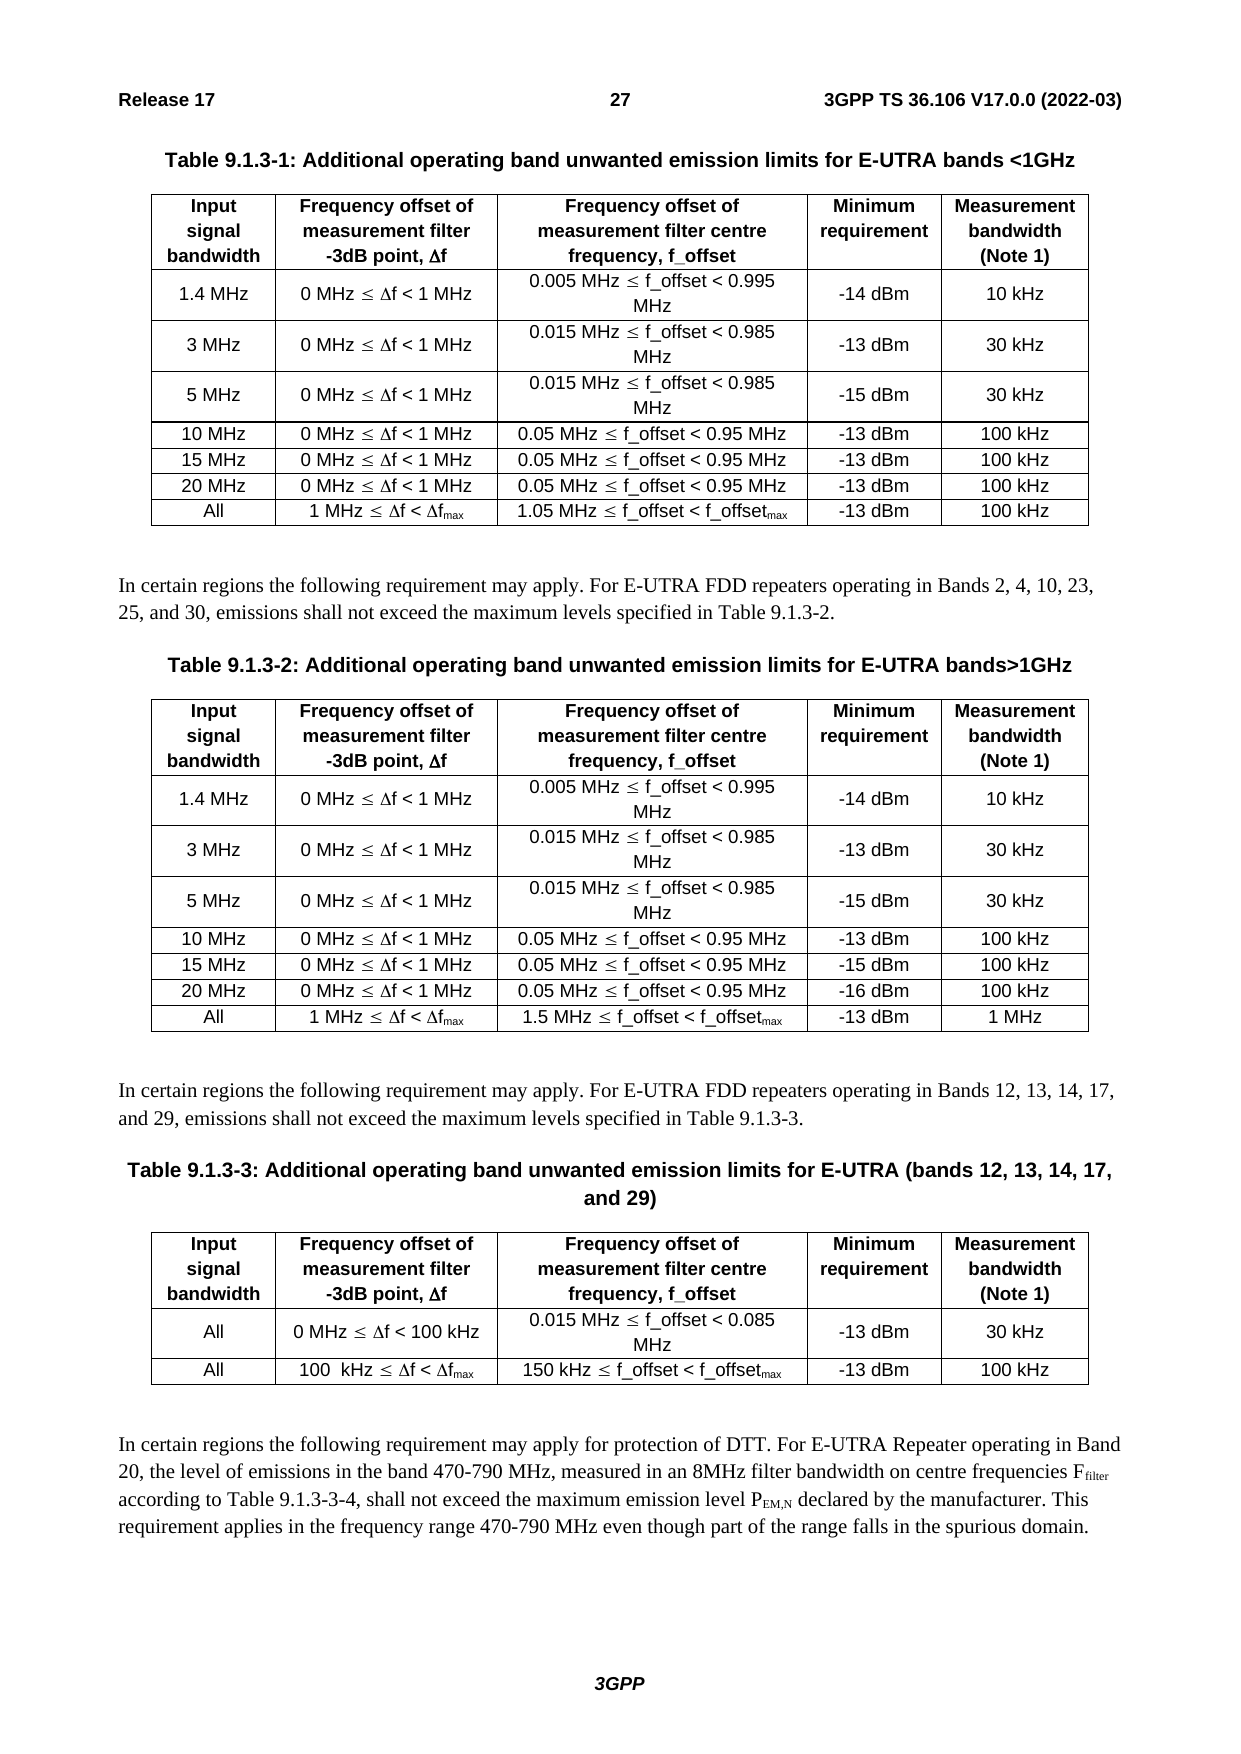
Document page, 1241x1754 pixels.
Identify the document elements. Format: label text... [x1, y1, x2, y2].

table_cell 1 MHz [942, 1006, 1088, 1031]
table_cell 0 MHz f < 1 MHz [276, 928, 497, 953]
table_cell 0.05 MHz f_offset < 0.95 MHz [498, 980, 807, 1004]
table_cell 0 MHz f < 1 MHz [276, 980, 497, 1004]
text In certain regions the following requirement may apply. For E-UTRA FDD repeaters operating in Bands 2, 4, 10, 23, 25, and 30, emissions shall not exceed the maximum levels specified in Table 9.1.3-2. [118, 573, 1122, 624]
table_cell 100 kHz [942, 954, 1088, 979]
text Table 9.1.3-1: Additional operating band unwanted emission limits for E-UTRA bands <1GHz [118, 147, 1122, 171]
table_cell 5 MHz [152, 372, 275, 421]
table_cell 1 MHz f < fmax [276, 500, 497, 525]
table_header Frequency offset of measurement filter centre frequency, f_offset [498, 700, 807, 774]
table_cell 0.015 MHz f_offset < 0.985 MHz [498, 877, 807, 927]
table_cell 0.05 MHz f_offset < 0.95 MHz [498, 423, 807, 447]
table_header Measurement bandwidth (Note 1) [942, 1233, 1088, 1307]
table_cell 0.05 MHz f_offset < 0.95 MHz [498, 474, 807, 499]
table_header Frequency offset of measurement filter centre frequency, f_offset [498, 1233, 807, 1307]
table_cell 0.015 MHz f_offset < 0.985 MHz [498, 372, 807, 421]
table_cell 0.015 MHz f_offset < 0.985 MHz [498, 321, 807, 371]
table_cell 0.05 MHz f_offset < 0.95 MHz [498, 954, 807, 979]
table_cell 10 kHz [942, 270, 1088, 320]
table_cell 3 MHz [152, 321, 275, 371]
table_cell 0 MHz f < 1 MHz [276, 474, 497, 499]
table_cell 0 MHz f < 1 MHz [276, 423, 497, 447]
table_cell 0.015 MHz f_offset < 0.085 MHz [498, 1309, 807, 1358]
table_cell 15 MHz [152, 449, 275, 473]
table_cell 1 MHz f < fmax [276, 1006, 497, 1031]
table_cell 100 kHz [942, 449, 1088, 473]
text In certain regions the following requirement may apply. For E-UTRA FDD repeaters operating in Bands 12, 13, 14, 17, and 29, emissions shall not exceed the maximum levels specified in Table 9.1.3-3. [118, 1078, 1122, 1129]
table_cell 5 MHz [152, 877, 275, 927]
table_cell 100 kHz f < fmax [276, 1359, 497, 1384]
table_cell All [152, 500, 275, 525]
table_cell -13 dBm [808, 1359, 941, 1384]
table_header Measurement bandwidth (Note 1) [942, 195, 1088, 269]
table_cell All [152, 1006, 275, 1031]
table_cell 100 kHz [942, 1359, 1088, 1384]
table_cell 0 MHz f < 1 MHz [276, 372, 497, 421]
table_cell 30 kHz [942, 1309, 1088, 1358]
table_cell -13 dBm [808, 1006, 941, 1031]
table_header Minimum requirement [808, 195, 941, 269]
table_cell 0 MHz f < 1 MHz [276, 321, 497, 371]
table_cell 0 MHz f < 1 MHz [276, 877, 497, 927]
table_cell 0.05 MHz f_offset < 0.95 MHz [498, 928, 807, 953]
table_cell 100 kHz [942, 474, 1088, 499]
table_header Frequency offset of measurement filter -3dB point, f [276, 1233, 497, 1307]
table_cell 0 MHz f < 1 MHz [276, 826, 497, 876]
table_cell 0 MHz f < 1 MHz [276, 270, 497, 320]
table_cell -15 dBm [808, 954, 941, 979]
table_header Input signal bandwidth [152, 700, 275, 774]
table_cell -14 dBm [808, 270, 941, 320]
table_cell -13 dBm [808, 449, 941, 473]
table_header Input signal bandwidth [152, 195, 275, 269]
text In certain regions the following requirement may apply for protection of DTT. For E-UTRA Repeater operating in Band 20, the level of emissions in the band 470-790 MHz, measured in an 8MHz filter bandwidth on centre frequencies Ffilter according to Table 9.1.3-3-4, shall not exceed the maximum emission level PEM,N declared by the manufacturer. This requirement applies in the frequency range 470-790 MHz even though part of the range falls in the spurious domain. [118, 1431, 1122, 1538]
text Table 9.1.3-3: Additional operating band unwanted emission limits for E-UTRA (bands 12, 13, 14, 17, and 29) [118, 1158, 1122, 1209]
table_cell 1.4 MHz [152, 776, 275, 825]
table_header Frequency offset of measurement filter -3dB point, f [276, 700, 497, 774]
table_cell 0 MHz f < 100 kHz [276, 1309, 497, 1358]
table_cell -13 dBm [808, 500, 941, 525]
table_cell -13 dBm [808, 474, 941, 499]
table_cell -13 dBm [808, 928, 941, 953]
table_cell 10 MHz [152, 928, 275, 953]
table_cell 3 MHz [152, 826, 275, 876]
table_cell 100 kHz [942, 928, 1088, 953]
table_cell 15 MHz [152, 954, 275, 979]
text Table 9.1.3-2: Additional operating band unwanted emission limits for E-UTRA bands>1GHz [118, 653, 1122, 677]
table_cell 0 MHz f < 1 MHz [276, 776, 497, 825]
table_cell 30 kHz [942, 321, 1088, 371]
table_cell 0 MHz f < 1 MHz [276, 449, 497, 473]
table_cell 100 kHz [942, 980, 1088, 1004]
table_cell 30 kHz [942, 372, 1088, 421]
table_cell 1.5 MHz f_offset < f_offsetmax [498, 1006, 807, 1031]
table_cell 0.005 MHz f_offset < 0.995 MHz [498, 270, 807, 320]
table_cell -13 dBm [808, 1309, 941, 1358]
table_cell 100 kHz [942, 500, 1088, 525]
table_cell All [152, 1309, 275, 1358]
table_header Frequency offset of measurement filter -3dB point, f [276, 195, 497, 269]
table_cell -13 dBm [808, 826, 941, 876]
table_cell 10 MHz [152, 423, 275, 447]
table_header Minimum requirement [808, 1233, 941, 1307]
table_cell All [152, 1359, 275, 1384]
table_header Minimum requirement [808, 700, 941, 774]
table_cell 1.05 MHz f_offset < f_offsetmax [498, 500, 807, 525]
table_cell 20 MHz [152, 474, 275, 499]
table_cell -15 dBm [808, 372, 941, 421]
table_cell 0.05 MHz f_offset < 0.95 MHz [498, 449, 807, 473]
table_cell -13 dBm [808, 423, 941, 447]
table_cell 150 kHz f_offset < f_offsetmax [498, 1359, 807, 1384]
table_cell 100 kHz [942, 423, 1088, 447]
table_header Input signal bandwidth [152, 1233, 275, 1307]
table_cell 1.4 MHz [152, 270, 275, 320]
table_cell 30 kHz [942, 826, 1088, 876]
table_cell 0 MHz f < 1 MHz [276, 954, 497, 979]
table_cell -13 dBm [808, 321, 941, 371]
table_cell -16 dBm [808, 980, 941, 1004]
table_cell -14 dBm [808, 776, 941, 825]
table_cell 0.005 MHz f_offset < 0.995 MHz [498, 776, 807, 825]
table_cell 20 MHz [152, 980, 275, 1004]
table_header Measurement bandwidth (Note 1) [942, 700, 1088, 774]
table_cell 30 kHz [942, 877, 1088, 927]
table_cell 0.015 MHz f_offset < 0.985 MHz [498, 826, 807, 876]
table_cell 10 kHz [942, 776, 1088, 825]
table_header Frequency offset of measurement filter centre frequency, f_offset [498, 195, 807, 269]
table_cell -15 dBm [808, 877, 941, 927]
